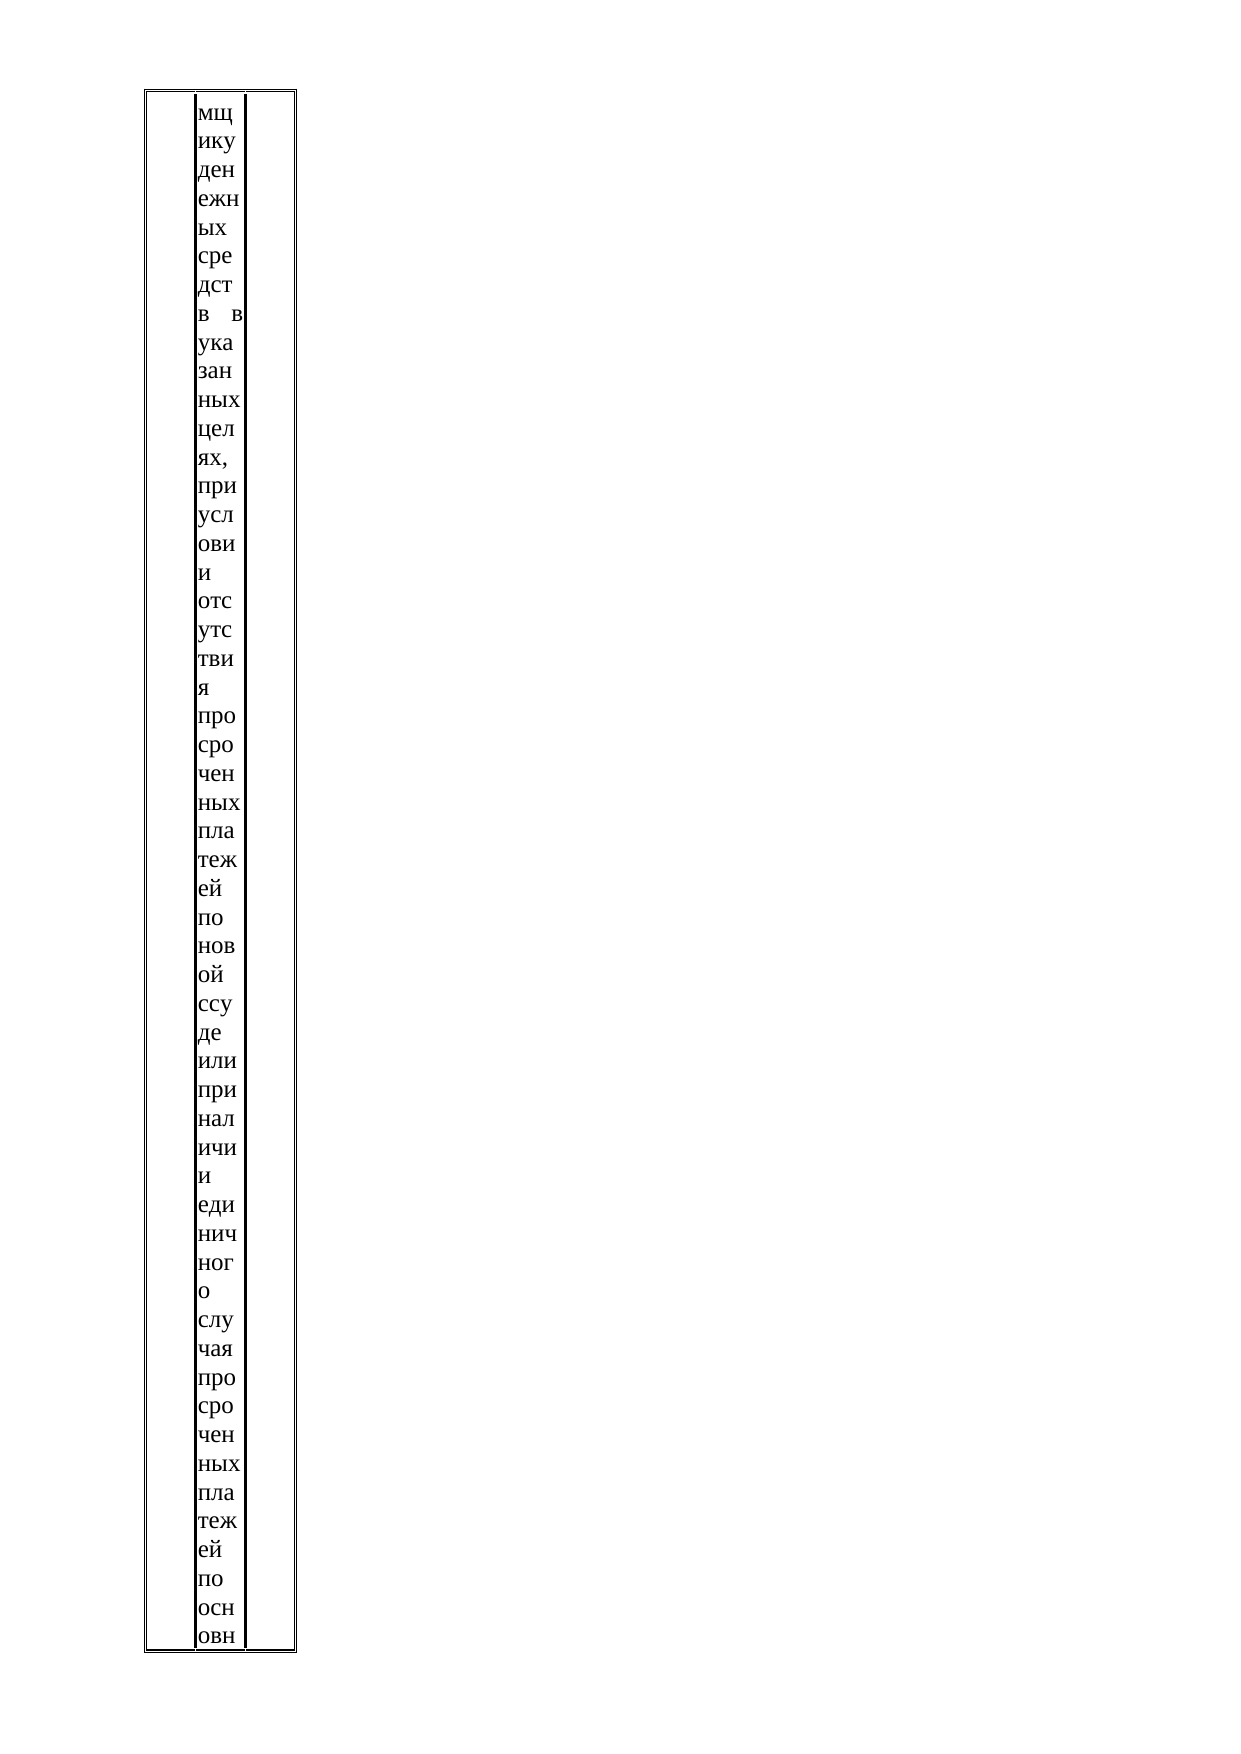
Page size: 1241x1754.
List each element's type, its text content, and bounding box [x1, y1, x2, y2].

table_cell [195, 92, 245, 1649]
table_cell Не лучше СРЕДНЕГО [147, 92, 195, 1649]
table_cell п.3.7.2 [245, 92, 294, 1649]
